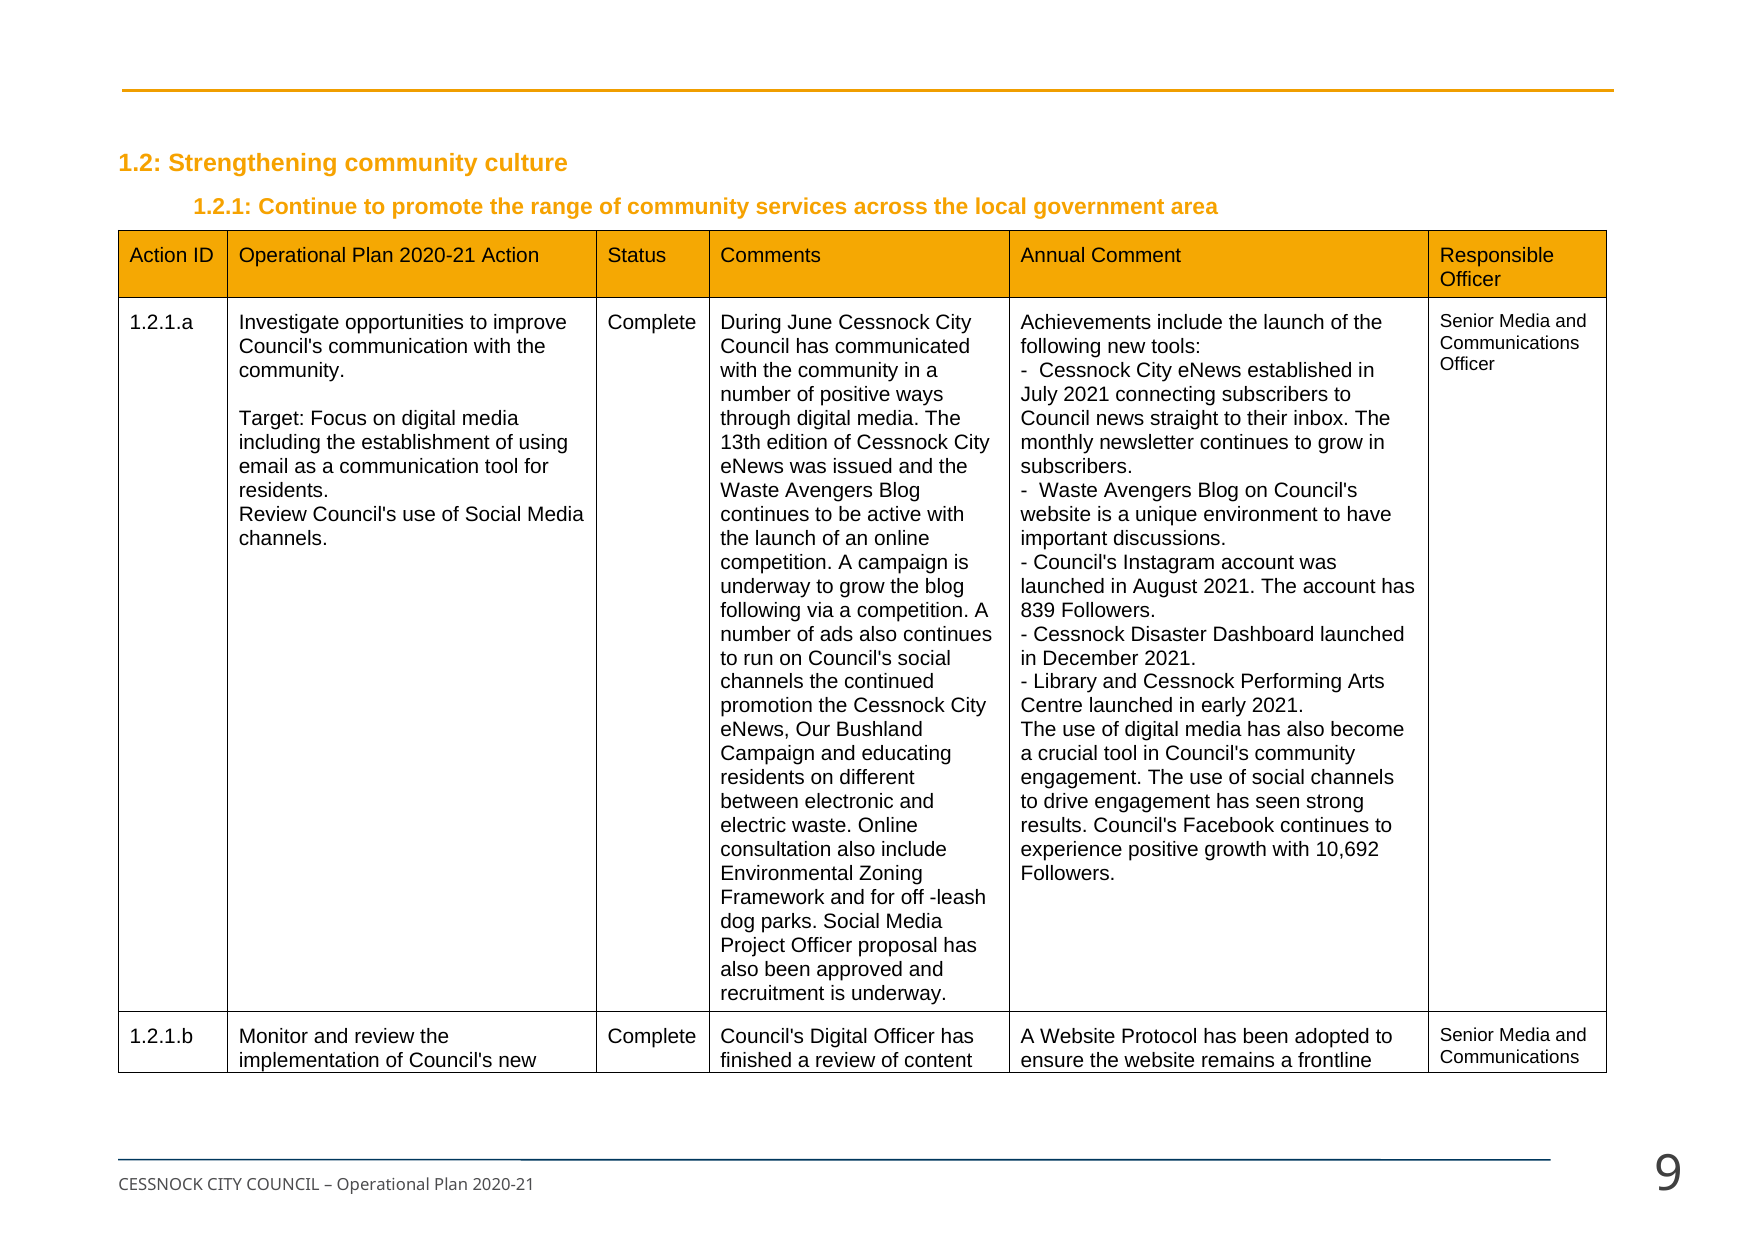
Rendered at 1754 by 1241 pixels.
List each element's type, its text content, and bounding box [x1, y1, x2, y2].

table_header Operational Plan 2020-21 Action [228, 231, 596, 297]
subtitle 1.2.1: Continue to promote the range of community services across the local government area [193, 193, 1606, 219]
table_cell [710, 1012, 1009, 1072]
table_cell 1.2.1.a [119, 298, 227, 1011]
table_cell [228, 1012, 596, 1072]
table_header Responsible Officer [1429, 231, 1606, 297]
table_cell Complete [597, 298, 709, 1011]
table_header Annual Comment [1010, 231, 1428, 297]
table_header Status [597, 231, 709, 297]
table_cell 1.2.1.b [119, 1012, 227, 1072]
table_header Comments [710, 231, 1009, 297]
table_cell Achievements include the launch of the following new tools: - Cessnock City eNews established in July 2021 connecting subscribers to Council news straight to their inbox. The monthly newsletter continues to grow in subscribers. - Waste Avengers Blog on Council's website is a unique environment to have important discussions. - Council's Instagram account was launched in August 2021. The account has 839 Followers. - Cessnock Disaster Dashboard launched in December 2021. - Library and Cessnock Performing Arts Centre launched in early 2021. The use of digital media has also become a crucial tool in Council's community engagement. The use of social channels to drive engagement has seen strong results. Council's Facebook continues to experience positive growth with 10,692 Followers. [1010, 298, 1428, 1011]
subtitle 1.2: Strengthening community culture [118, 148, 1606, 176]
table_cell Investigate opportunities to improve Council's communication with the community. Target: Focus on digital media including the establishment of using email as a communication tool for residents. Review Council's use of Social Media channels. [228, 298, 596, 1011]
table_cell Senior Media and Communications Officer [1429, 1012, 1606, 1072]
table_header Action ID [119, 231, 227, 297]
table_cell Complete [597, 1012, 709, 1072]
table_cell During June Cessnock City Council has communicated with the community in a number of positive ways through digital media. The 13th edition of Cessnock City eNews was issued and the Waste Avengers Blog continues to be active with the launch of an online competition. A campaign is underway to grow the blog following via a competition. A number of ads also continues to run on Council's social channels the continued promotion the Cessnock City eNews, Our Bushland Campaign and educating residents on different between electronic and electric waste. Online consultation also include Environmental Zoning Framework and for off -leash dog parks. Social Media Project Officer proposal has also been approved and recruitment is underway. [710, 298, 1009, 1011]
table_cell Senior Media and Communications Officer [1429, 298, 1606, 1011]
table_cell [1010, 1012, 1428, 1072]
